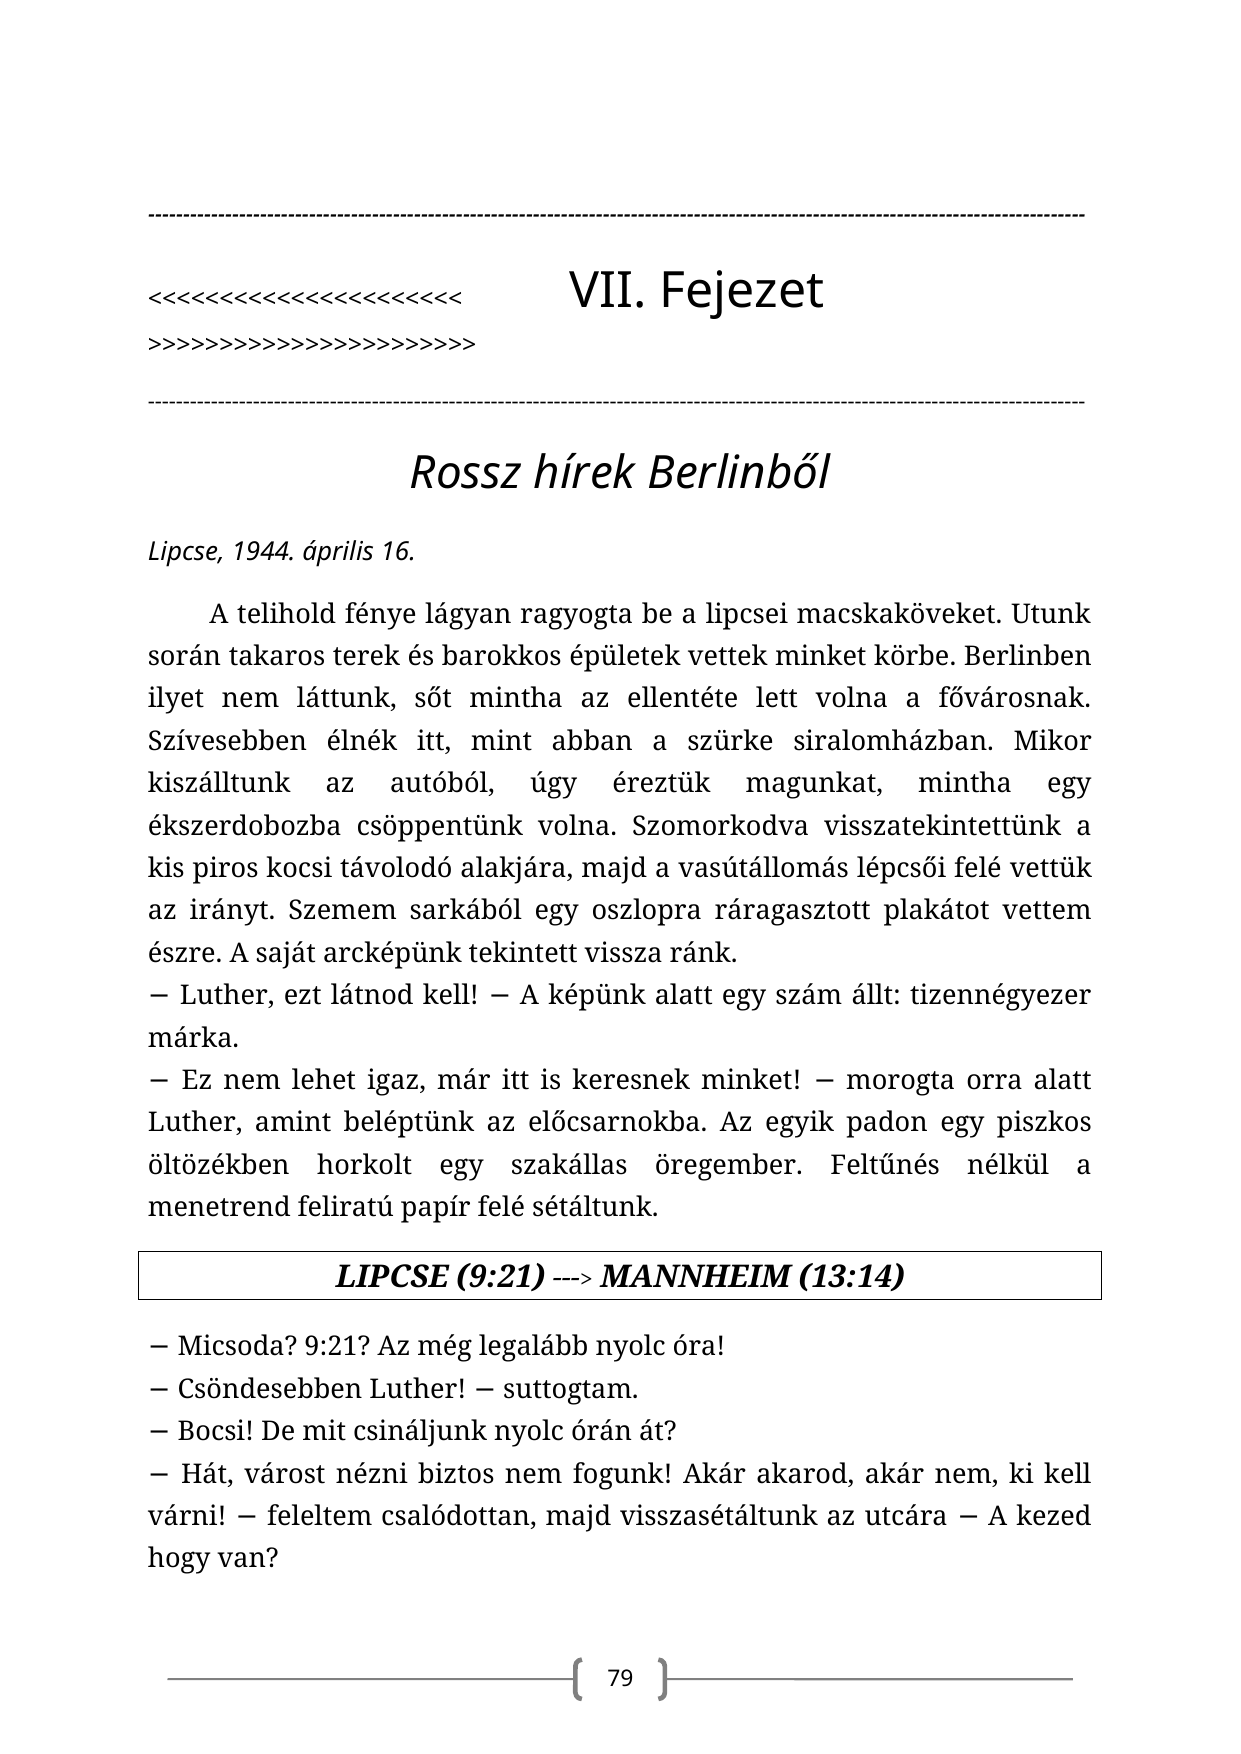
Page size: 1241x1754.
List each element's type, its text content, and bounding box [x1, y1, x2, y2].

text A telihold fénye lágyan ragyogta be a lipcsei macskaköveket. Utunk során takaros terek és barokkos épületek vettek minket körbe. Berlinben ilyet nem láttunk, sőt mintha az ellentéte lett volna a fővárosnak. Szívesebben élnék itt, mint abban a szürke siralomházban. Mikor kiszálltunk az autóból, úgy éreztük magunkat, mintha egy ékszerdobozba csöppentünk volna. Szomorkodva visszatekintettünk a kis piros kocsi távolodó alakjára, majd a vasútállomás lépcsői felé vettük az irányt. Szemem sarkából egy oszlopra ráragasztott plakátot vettem észre. A saját arcképünk tekintett vissza ránk. [148, 594, 1093, 970]
text − Micsoda? 9:21? Az még legalább nyolc óra! [148, 1327, 1093, 1364]
text LIPCSE (9:21) ---> MANNHEIM (13:14) [139, 1252, 1101, 1299]
text − Ez nem lehet igaz, már itt is keresnek minket! − morogta orra alatt Luther, amint beléptünk az előcsarnokba. Az egyik padon egy piszkos öltözékben horkolt egy szakállas öregember. Feltűnés nélkül a menetrend feliratú papír felé sétáltunk. [148, 1060, 1093, 1224]
text − Hát, várost nézni biztos nem fogunk! Akár akarod, akár nem, ki kell várni! − feleltem csalódottan, majd visszasétáltunk az utcára − A kezed hogy van? [148, 1454, 1093, 1576]
text − Csöndesebben Luther! − suttogtam. [148, 1369, 1093, 1406]
text -------------------------------------------------------------------------------------------------------------------------------------- [148, 387, 1093, 415]
text Rossz hírek Berlinből [148, 440, 1093, 502]
text <<<<<<<<<<<<<<<<<<<<<< VII. Fejezet >>>>>>>>>>>>>>>>>>>>>>> [148, 254, 1093, 361]
text Lipcse, 1944. április 16. [148, 532, 1093, 568]
text − Bocsi! De mit csináljunk nyolc órán át? [148, 1412, 1093, 1448]
text -------------------------------------------------------------------------------------------------------------------------------------- [148, 201, 1093, 229]
text − Luther, ezt látnod kell! − A képünk alatt egy szám állt: tizennégyezer márka. [148, 976, 1093, 1055]
